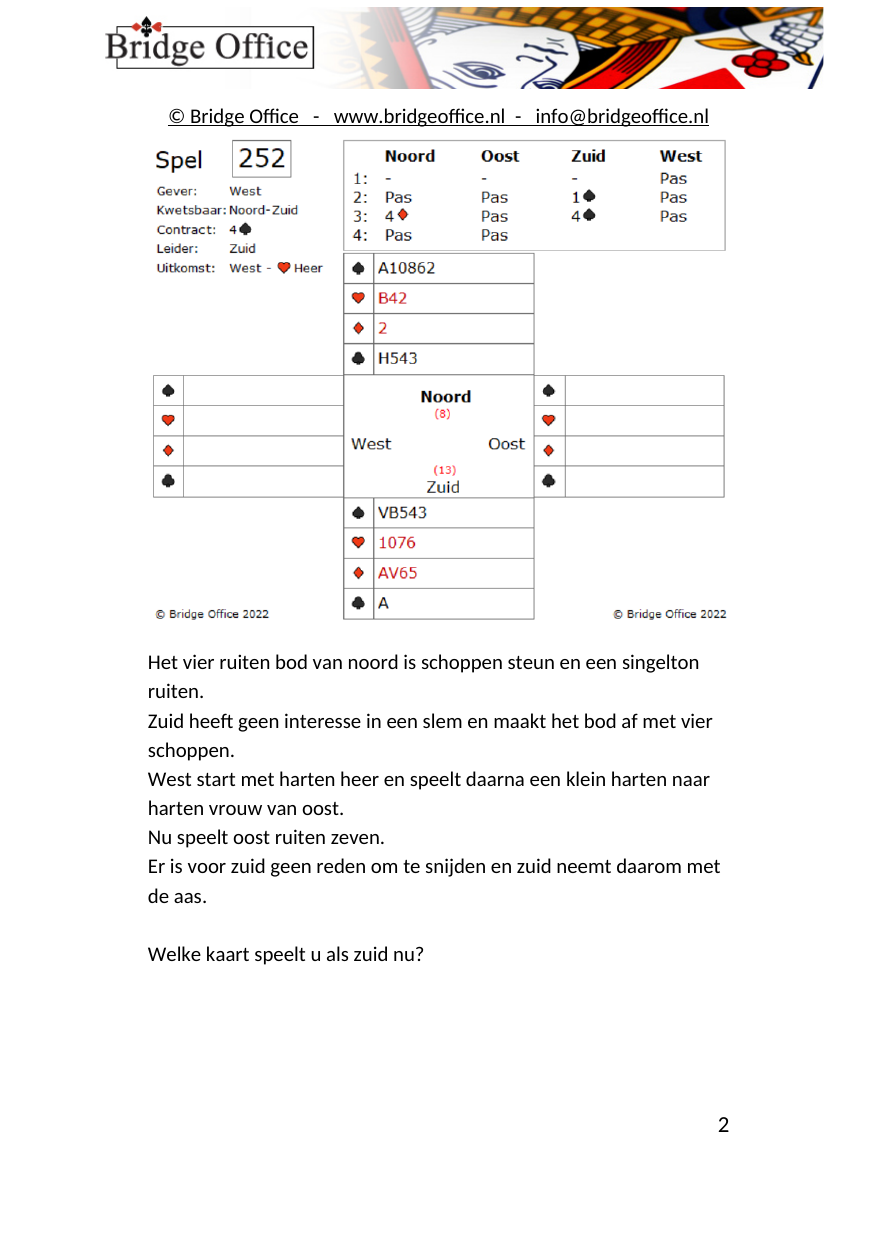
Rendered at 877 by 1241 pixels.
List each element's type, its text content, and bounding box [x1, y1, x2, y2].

text Het vier ruiten bod van noord is schoppen steun en een singelton ruiten. [148, 649, 729, 704]
text West start met harten heer en speelt daarna een klein harten naar harten vrouw van oost. [148, 766, 729, 821]
picture [78, 7, 824, 89]
text Welke kaart speelt u als zuid nu? [148, 941, 729, 967]
text Nu speelt oost ruiten zeven. [148, 824, 729, 850]
picture [147, 132, 730, 625]
text Zuid heeft geen interesse in een slem en maakt het bod af met vier schoppen. [148, 708, 729, 762]
text Er is voor zuid geen reden om te snijden en zuid neemt daarom met de aas. [148, 854, 729, 908]
